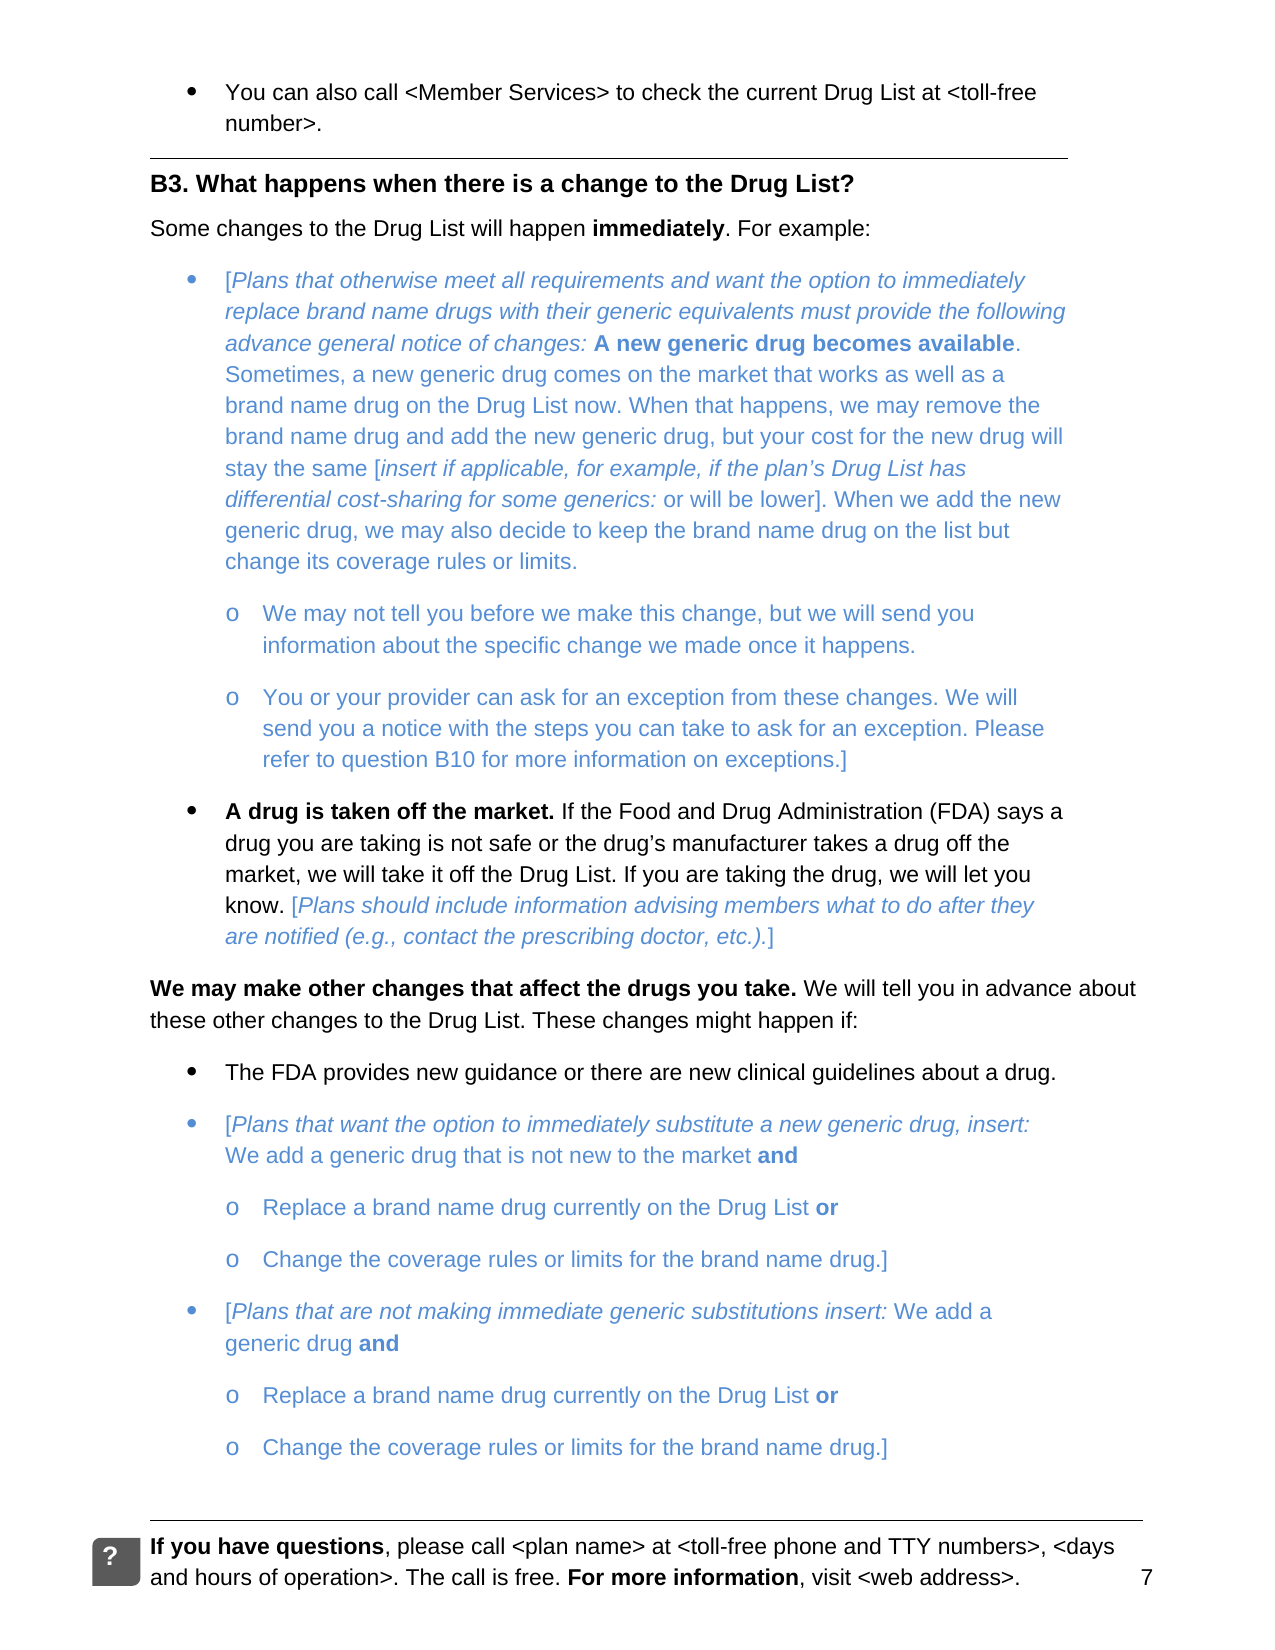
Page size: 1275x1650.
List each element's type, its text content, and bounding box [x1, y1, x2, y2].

list Replace a brand name drug currently on the Drug List or [225, 1378, 1068, 1409]
text Some changes to the Drug List will happen immediately. For example: [150, 211, 1143, 243]
list You or your provider can ask for an exception from these changes. We will send you a notice with the steps you can take to ask for an exception. Please refer to question B10 for more information on exceptions.] [225, 680, 1068, 774]
list We may make other changes that affect the drugs you take. We will tell you in advance about these other changes to the Drug List. These changes might happen if: [150, 972, 1143, 1034]
list [Plans that want the option to immediately substitute a new generic drug, insert: We add a generic drug that is not new to the market and [187, 1107, 1068, 1170]
list [Plans that are not making immediate generic substitutions insert: We add a generic drug and [187, 1295, 1068, 1357]
list The FDA provides new guidance or there are new clinical guidelines about a drug. [187, 1055, 1068, 1086]
list [Plans that otherwise meet all requirements and want the option to immediately replace brand name drugs with their generic equivalents must provide the following advance general notice of changes: A new generic drug becomes available. Sometimes, a new generic drug comes on the market that works as well as a brand name drug on the Drug List now. When that happens, we may remove the brand name drug and add the new generic drug, but your cost for the new drug will stay the same [insert if applicable, for example, if the plan’s Drug List has differential cost-sharing for some generics: or will be lower]. When we add the new generic drug, we may also decide to keep the brand name drug on the list but change its coverage rules or limits. [187, 263, 1068, 576]
list A drug is taken off the market. If the Food and Drug Administration (FDA) says a drug you are taking is not safe or the drug’s manufacturer takes a drug off the market, we will take it off the Drug List. If you are taking the drug, we will let you know. [Plans should include information advising members what to do after they are notified (e.g., contact the prescribing doctor, etc.).] [187, 795, 1068, 951]
list Change the coverage rules or limits for the brand name drug.] [225, 1243, 1068, 1274]
list Replace a brand name drug currently on the Drug List or [225, 1191, 1068, 1222]
list You can also call <Member Services> to check the current Drug List at <toll-free number>. [187, 75, 1068, 137]
list Change the coverage rules or limits for the brand name drug.] [225, 1430, 1068, 1461]
list We may not tell you before we make this change, but we will send you information about the specific change we made once it happens. [225, 597, 1068, 659]
subtitle B3. What happens when there is a change to the Drug List? [150, 159, 1068, 199]
